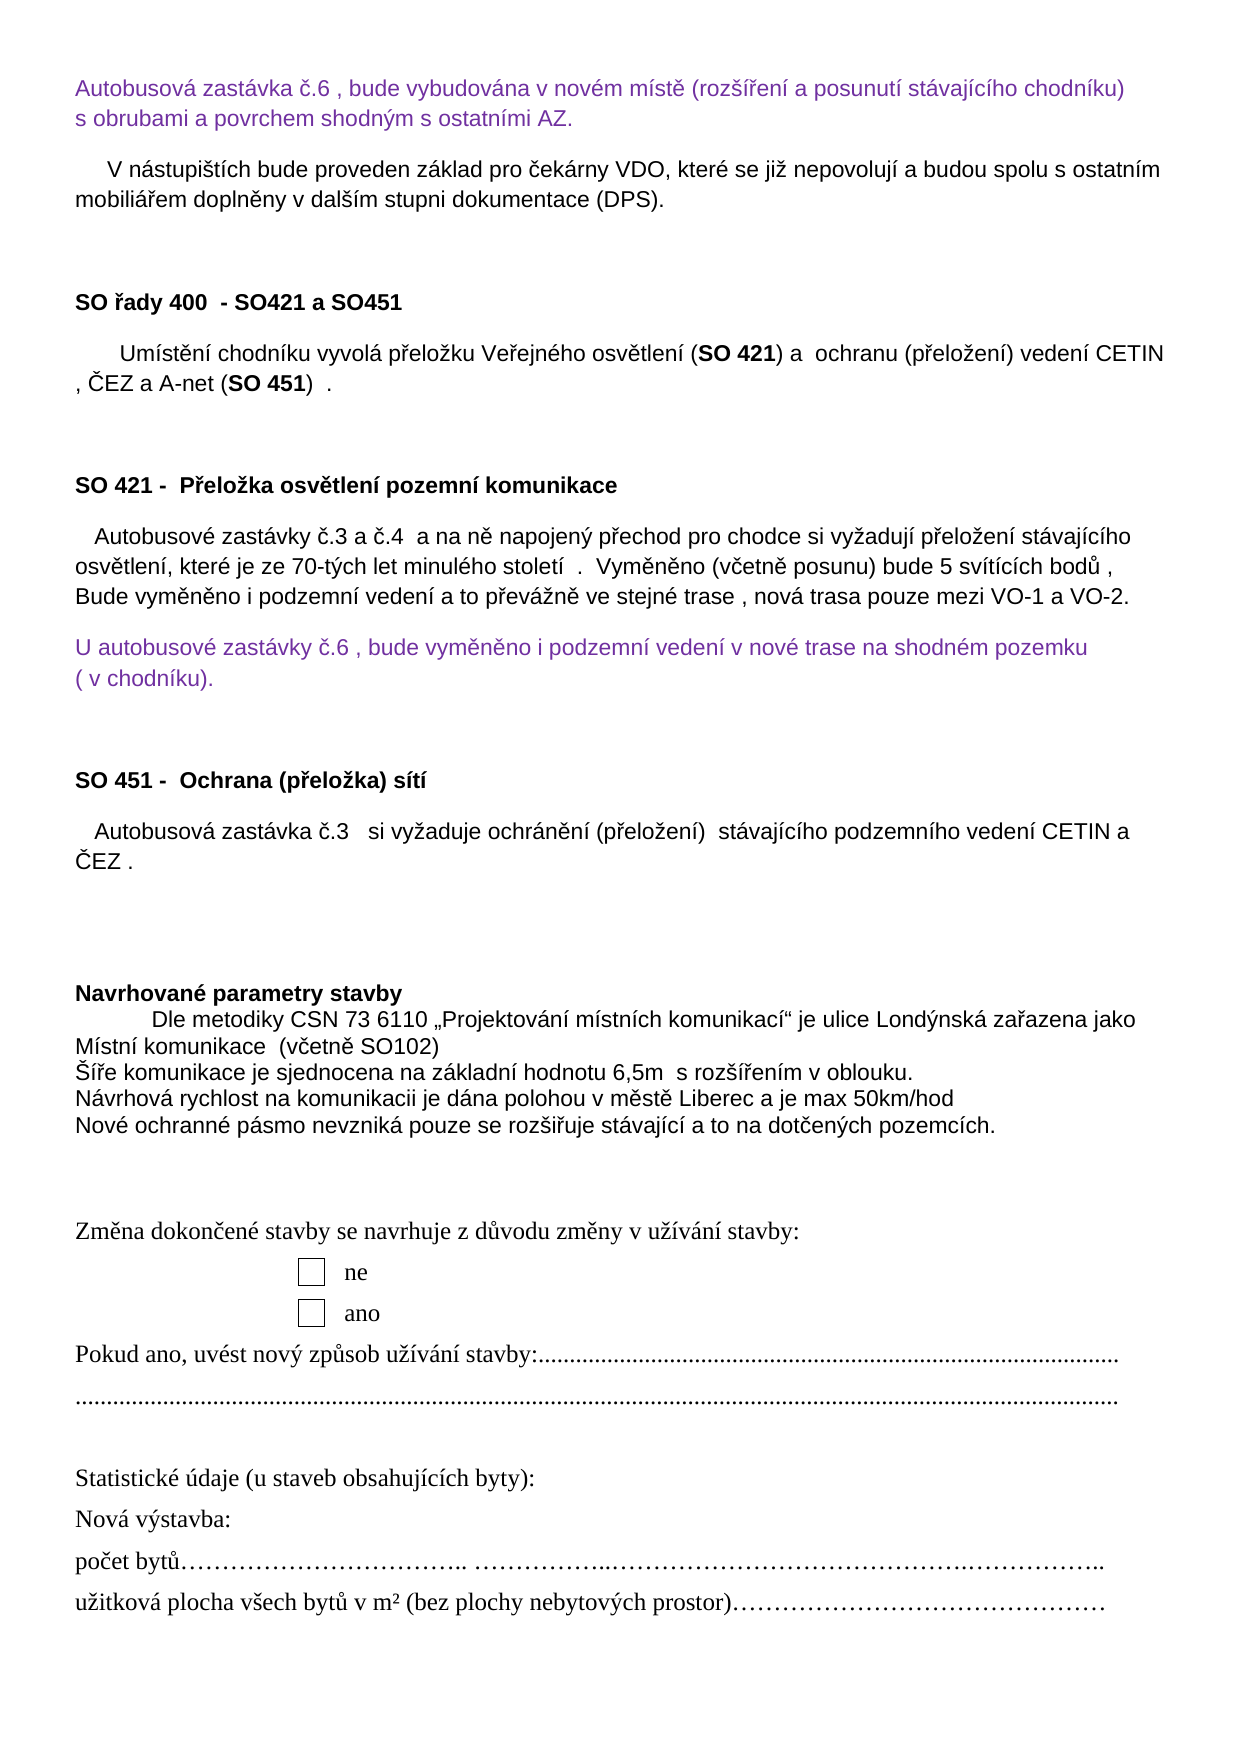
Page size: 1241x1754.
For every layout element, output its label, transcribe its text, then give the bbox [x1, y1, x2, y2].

text SO řady 400 - SO421 a SO451 [75, 288, 1165, 315]
text Pokud ano, uvést nový způsob užívání stavby:............................................................................................. [75, 1339, 1165, 1368]
text SO 451 - Ochrana (přeložka) sítí [75, 767, 1165, 793]
text Změna dokončené stavby se navrhuje z důvodu změny v užívání stavby: [75, 1216, 1165, 1244]
text Autobusová zastávka č.3 si vyžaduje ochránění (přeložení) stávajícího podzemního vedení CETIN a ČEZ . [75, 818, 1165, 874]
text Autobusové zastávky č.3 a č.4 a na ně napojený přechod pro chodce si vyžadují přeložení stávajícího osvětlení, které je ze 70-tých let minulého století . Vyměněno (včetně posunu) bude 5 svítících bodů , Bude vyměněno i podzemní vedení a to převážně ve stejné trase , nová trasa pouze mezi VO-1 a VO-2. [75, 523, 1165, 610]
text V nástupištích bude proveden základ pro čekárny VDO, které se již nepovolují a budou spolu s ostatním mobiliářem doplněny v dalším stupni dokumentace (DPS). [75, 156, 1165, 213]
text užitková plocha všech bytů v m² (bez plochy nebytových prostor)……………………………………… [75, 1587, 1165, 1616]
text Autobusová zastávka č.6 , bude vybudována v novém místě (rozšíření a posunutí stávajícího chodníku) s obrubami a povrchem shodným s ostatními AZ. [75, 75, 1165, 132]
text Umístění chodníku vyvolá přeložku Veřejného osvětlení (SO 421) a ochranu (přeložení) vedení CETIN , ČEZ a A-net (SO 451) . [75, 339, 1165, 396]
text ano [75, 1298, 1165, 1327]
text Navrhované parametry stavby [75, 980, 1165, 1006]
text počet bytů…………………………….. ……………..…………………………………….…………….. [75, 1546, 1165, 1574]
text Statistické údaje (u staveb obsahujících byty): [75, 1463, 1165, 1492]
text Nová výstavba: [75, 1504, 1165, 1533]
text Nové ochranné pásmo nevzniká pouze se rozšiřuje stávající a to na dotčených pozemcích. [75, 1112, 1165, 1138]
text Šíře komunikace je sjednocena na základní hodnotu 6,5m s rozšířením v oblouku. [75, 1059, 1165, 1085]
text U autobusové zastávky č.6 , bude vyměněno i podzemní vedení v nové trase na shodném pozemku ( v chodníku). [75, 634, 1165, 691]
text Dle metodiky CSN 73 6110 „Projektování místních komunikací“ je ulice Londýnská zařazena jako Místní komunikace (včetně SO102) [75, 1006, 1165, 1059]
text SO 421 - Přeložka osvětlení pozemní komunikace [75, 472, 1165, 498]
text ne [297, 1257, 1165, 1286]
text Návrhová rychlost na komunikacii je dána polohou v městě Liberec a je max 50km/hod [75, 1085, 1165, 1112]
text ....................................................................................................................................................................... [75, 1381, 1165, 1409]
